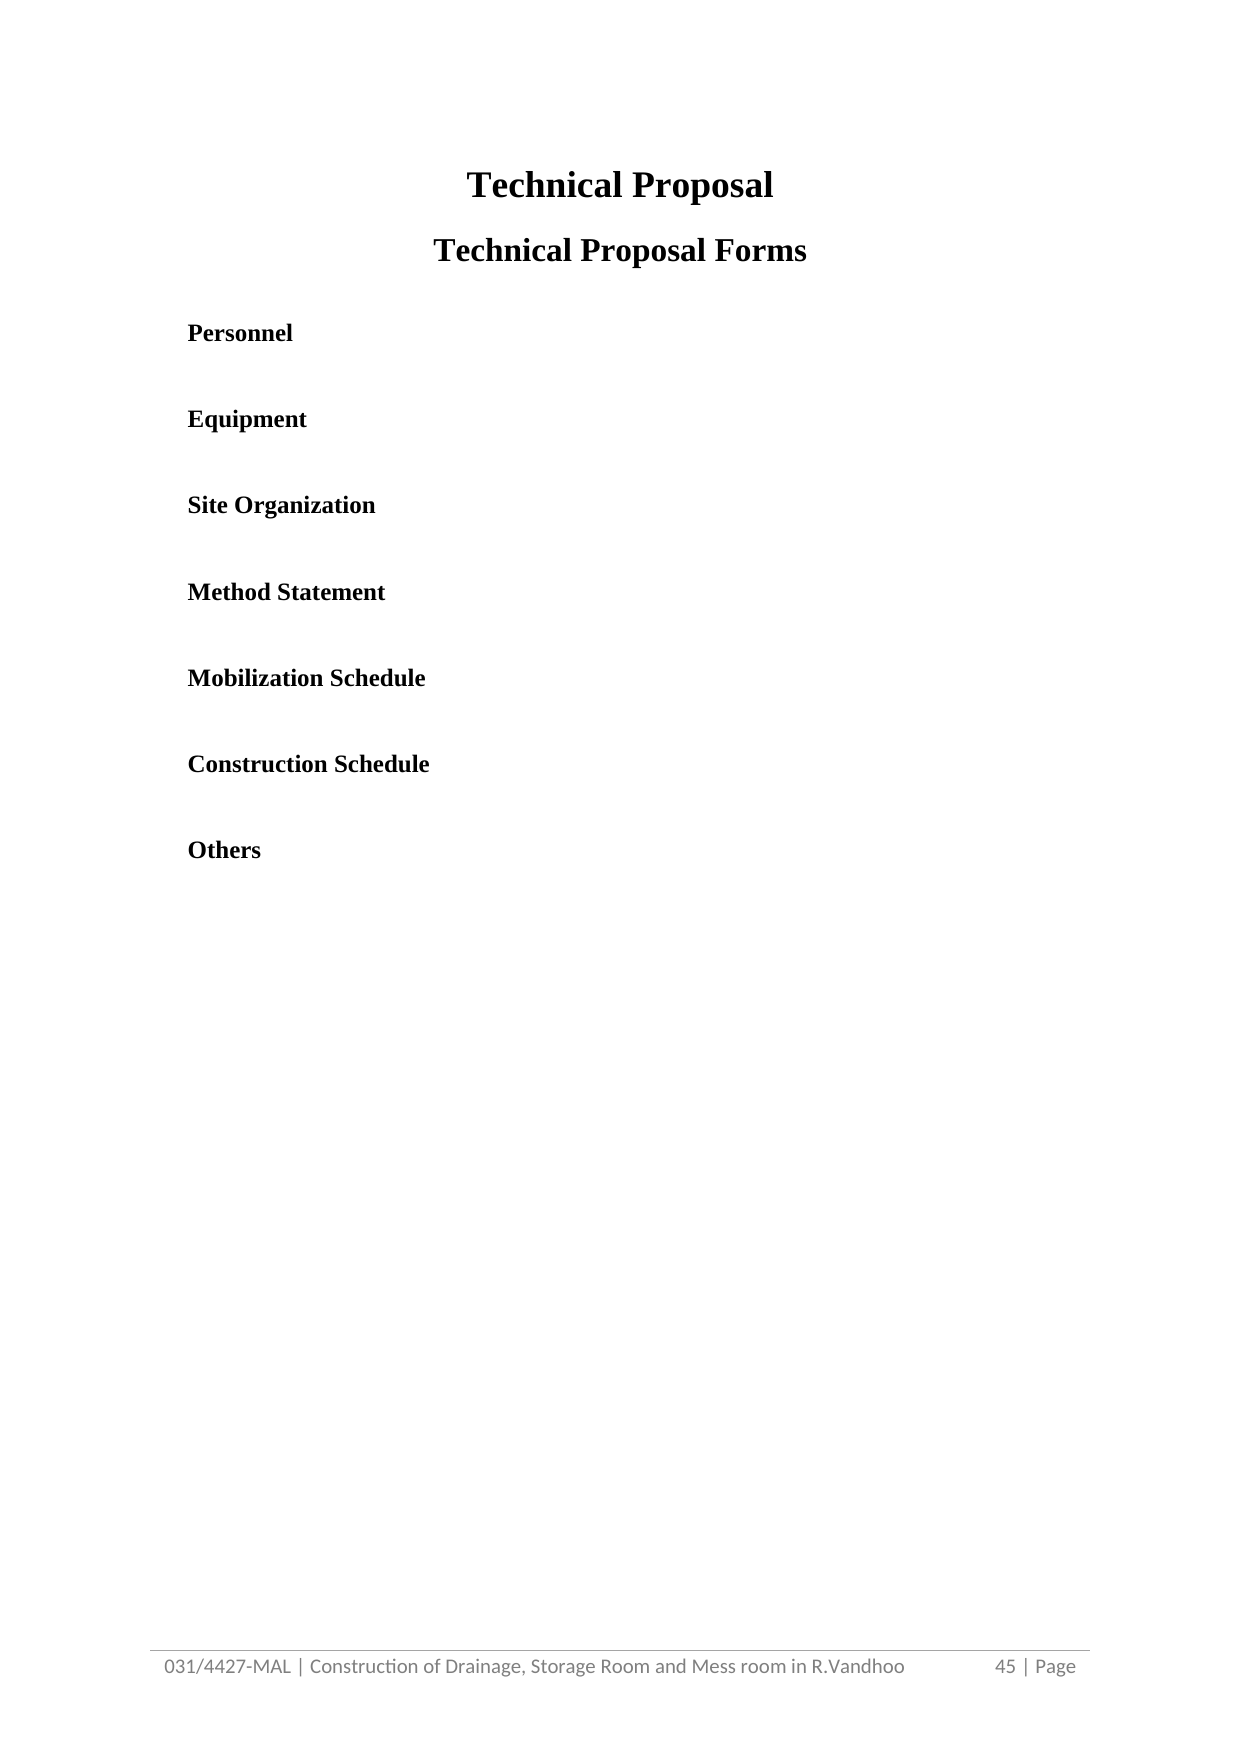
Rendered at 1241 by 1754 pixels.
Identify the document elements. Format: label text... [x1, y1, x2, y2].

text Method Statement [187, 577, 1060, 605]
text Construction Schedule [187, 749, 1060, 778]
text Site Organization [187, 490, 1060, 519]
text Equipment [187, 404, 1060, 433]
text Technical Proposal Forms [150, 231, 1090, 269]
text Mobilization Schedule [187, 663, 1060, 692]
text Technical Proposal [150, 162, 1090, 206]
text Personnel [187, 318, 1060, 347]
text Others [187, 835, 1060, 864]
